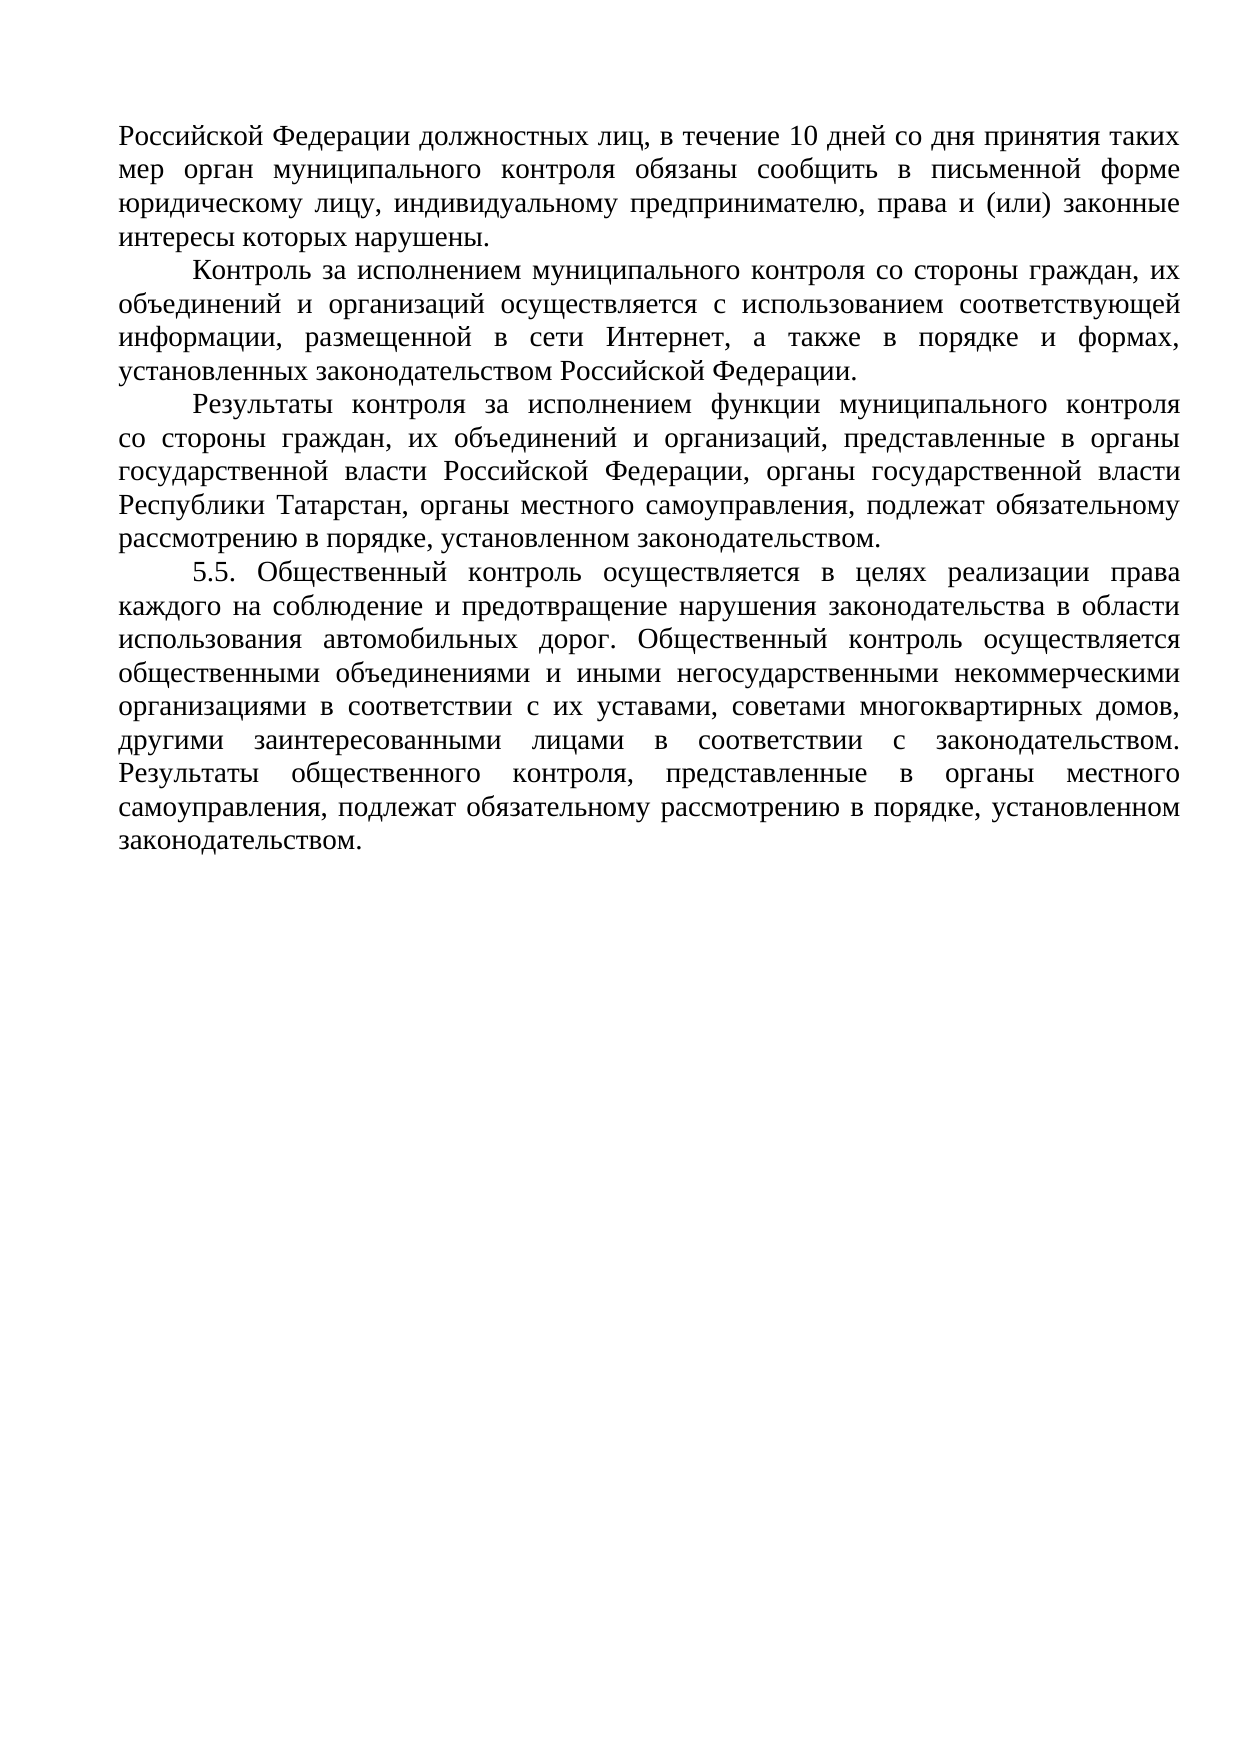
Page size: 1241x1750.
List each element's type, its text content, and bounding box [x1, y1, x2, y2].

text Контроль за исполнением муниципального контроля со стороны граждан, их объединений и организаций осуществляется с использованием соответствующей информации, размещенной в сети Интернет, а также в порядке и формах, установленных законодательством Российской Федерации. [118, 252, 1181, 386]
text 5.5. Общественный контроль осуществляется в целях реализации права каждого на соблюдение и предотвращение нарушения законодательства в области использования автомобильных дорог. Общественный контроль осуществляется общественными объединениями и иными негосударственными некоммерческими организациями в соответствии с их уставами, советами многоквартирных домов, другими заинтересованными лицами в соответствии с законодательством. Результаты общественного контроля, представленные в органы местного самоуправления, подлежат обязательному рассмотрению в порядке, установленном законодательством. [118, 554, 1181, 856]
text Результаты контроля за исполнением функции муниципального контроля со стороны граждан, их объединений и организаций, представленные в органы государственной власти Российской Федерации, органы государственной власти Республики Татарстан, органы местного самоуправления, подлежат обязательному рассмотрению в порядке, установленном законодательством. [118, 386, 1181, 554]
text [118, 118, 1181, 252]
